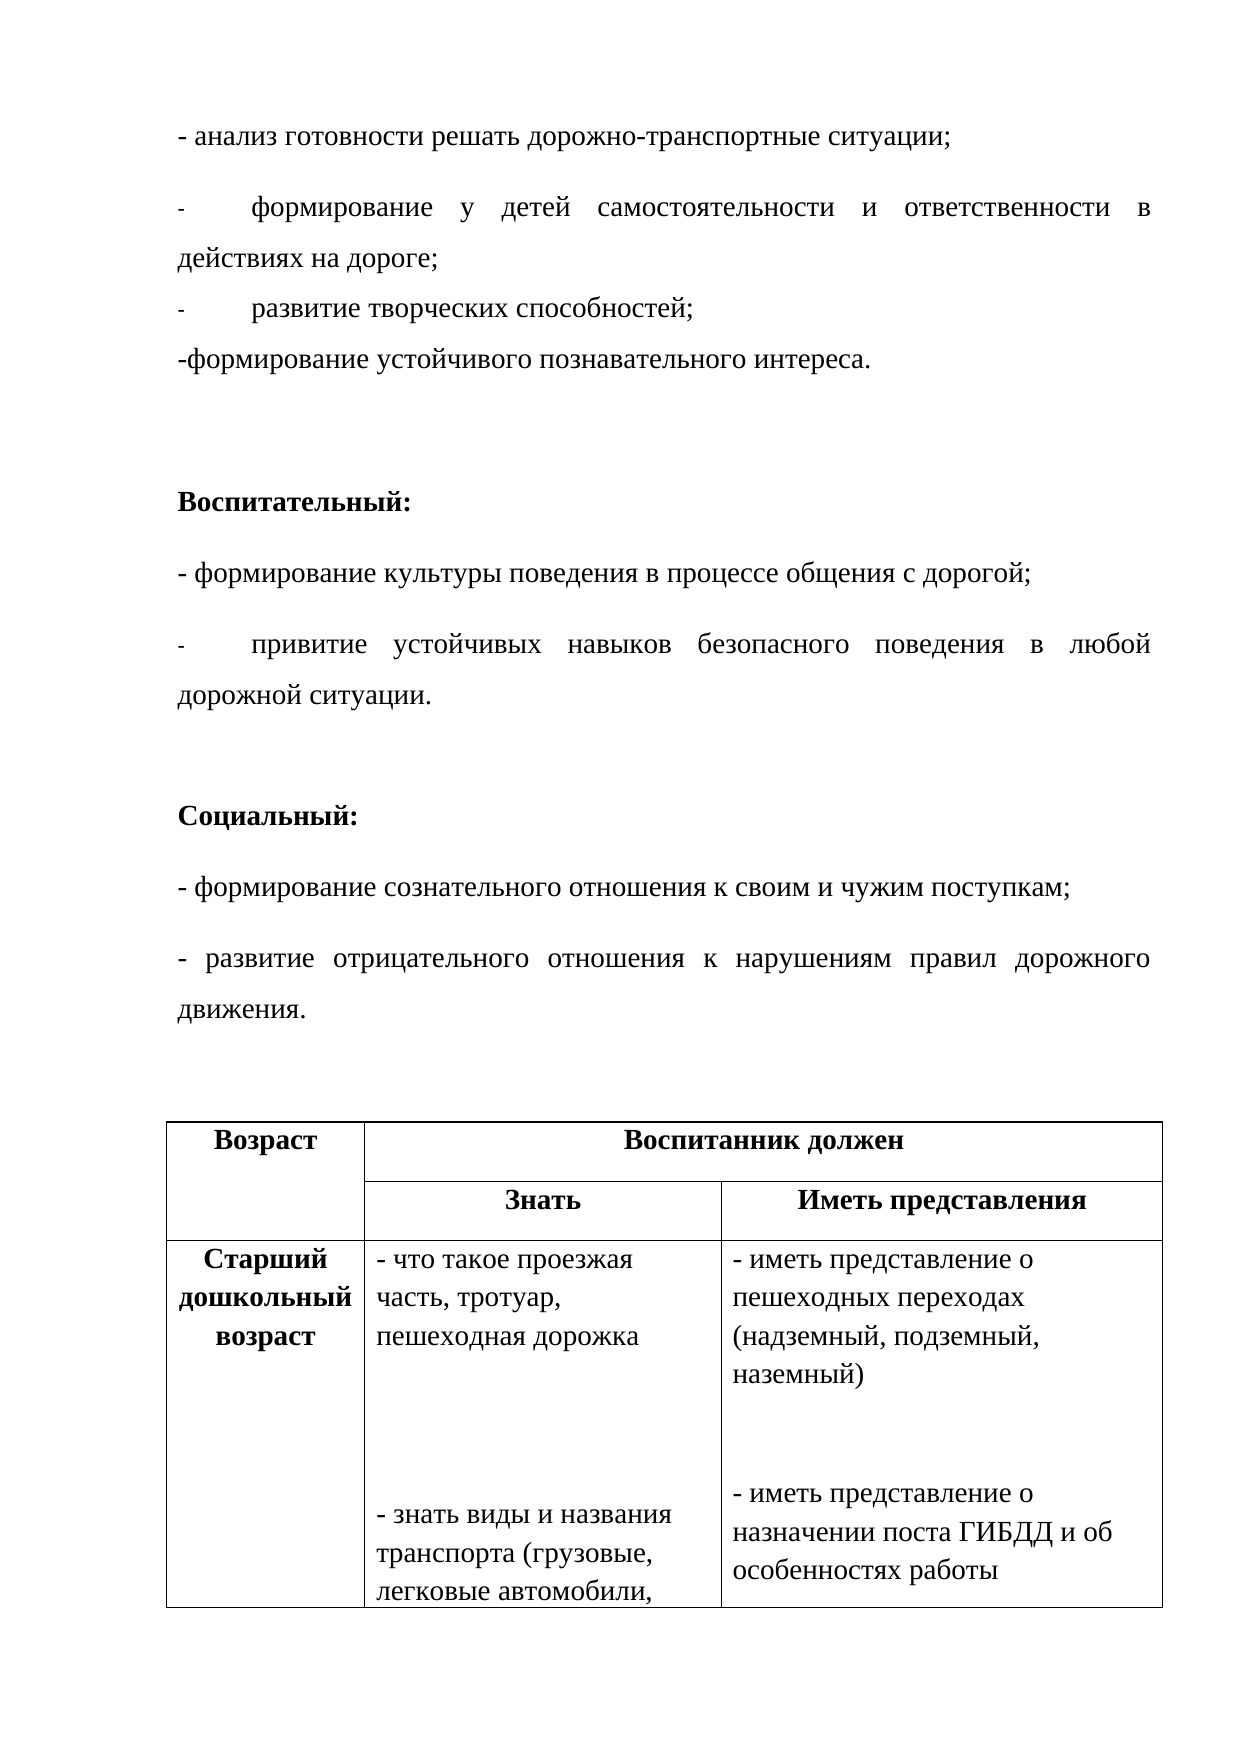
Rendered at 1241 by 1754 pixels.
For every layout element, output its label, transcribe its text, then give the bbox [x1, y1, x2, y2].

text -формирование устойчивого познавательного интереса. [177, 341, 1152, 375]
table_cell Иметь представления [722, 1182, 1162, 1240]
text Социальный: [177, 798, 1152, 832]
text Воспитательный: [177, 484, 1152, 517]
list развитие творческих способностей; [177, 290, 1152, 324]
list формирование у детей самостоятельности и ответственности в действиях на дороге; [177, 189, 1152, 274]
table_cell Знать [365, 1182, 721, 1240]
table_header Возраст [167, 1123, 364, 1240]
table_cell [722, 1241, 1162, 1607]
table_header Воспитанник должен [365, 1123, 1162, 1181]
text - формирование сознательного отношения к своим и чужим поступкам; [177, 869, 1152, 903]
text - развитие отрицательного отношения к нарушениям правил дорожного движения. [177, 941, 1152, 1024]
list привитие устойчивых навыков безопасного поведения в любой дорожной ситуации. [177, 626, 1152, 710]
text - анализ готовности решать дорожно-транспортные ситуации; [177, 118, 1152, 152]
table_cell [365, 1241, 721, 1607]
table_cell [167, 1241, 364, 1607]
text - формирование культуры поведения в процессе общения с дорогой; [177, 555, 1152, 588]
